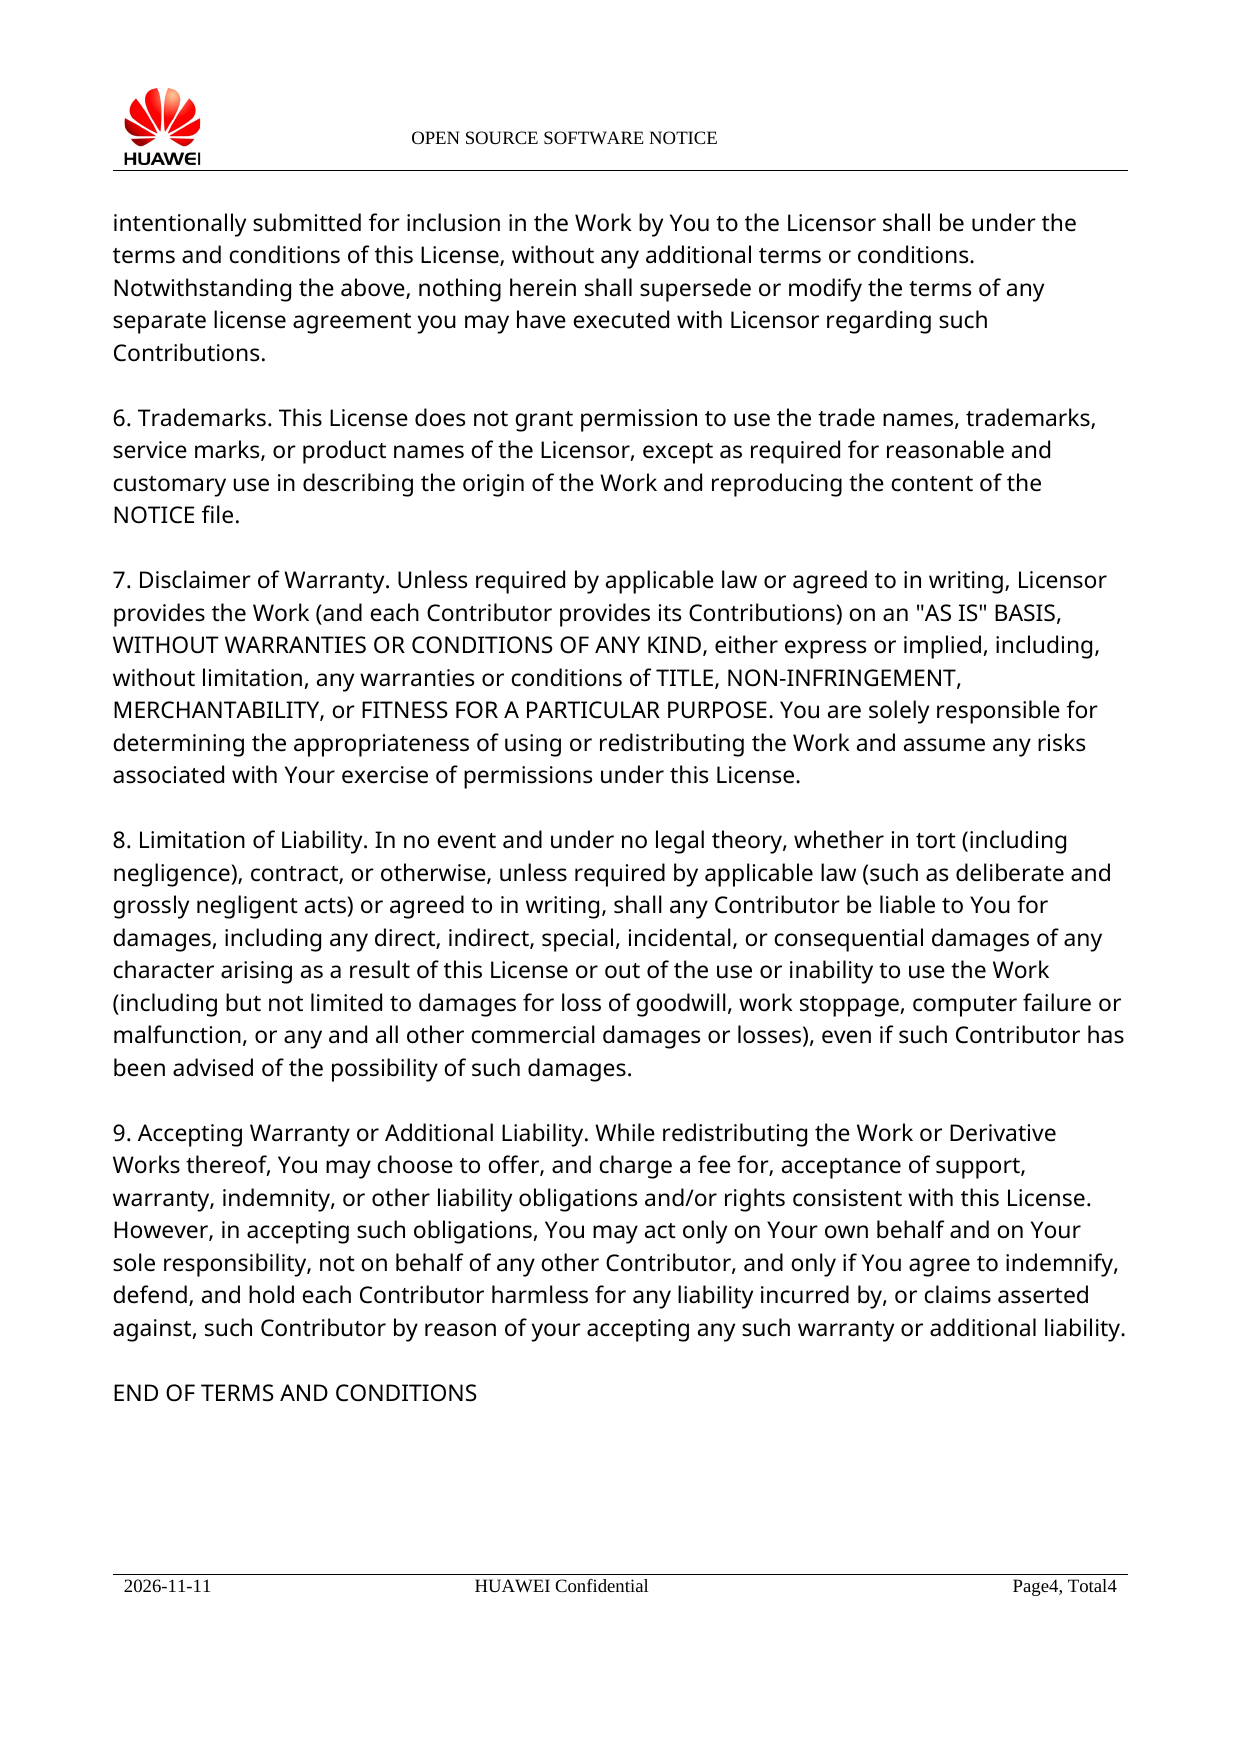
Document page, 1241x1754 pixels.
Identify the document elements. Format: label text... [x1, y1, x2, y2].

text 7. Disclaimer of Warranty. Unless required by applicable law or agreed to in writing, Licensor provides the Work (and each Contributor provides its Contributions) on an "AS IS" BASIS, WITHOUT WARRANTIES OR CONDITIONS OF ANY KIND, either express or implied, including, without limitation, any warranties or conditions of TITLE, NON-INFRINGEMENT, MERCHANTABILITY, or FITNESS FOR A PARTICULAR PURPOSE. You are solely responsible for determining the appropriateness of using or redistributing the Work and assume any risks associated with Your exercise of permissions under this License. [112, 564, 1128, 791]
picture [124, 88, 201, 165]
text 6. Trademarks. This License does not grant permission to use the trade names, trademarks, service marks, or product names of the Licensor, except as required for reasonable and customary use in describing the origin of the Work and reproducing the content of the NOTICE file. [112, 401, 1128, 531]
text END OF TERMS AND CONDITIONS [112, 1376, 1128, 1409]
text 9. Accepting Warranty or Additional Liability. While redistributing the Work or Derivative Works thereof, You may choose to offer, and charge a fee for, acceptance of support, warranty, indemnity, or other liability obligations and/or rights consistent with this License. However, in accepting such obligations, You may act only on Your own behalf and on Your sole responsibility, not on behalf of any other Contributor, and only if You agree to indemnify, defend, and hold each Contributor harmless for any liability incurred by, or claims asserted against, such Contributor by reason of your accepting any such warranty or additional liability. [112, 1116, 1128, 1344]
text 8. Limitation of Liability. In no event and under no legal theory, whether in tort (including negligence), contract, or otherwise, unless required by applicable law (such as deliberate and grossly negligent acts) or agreed to in writing, shall any Contributor be liable to You for damages, including any direct, indirect, special, incidental, or consequential damages of any character arising as a result of this License or out of the use or inability to use the Work (including but not limited to damages for loss of goodwill, work stoppage, computer failure or malfunction, or any and all other commercial damages or losses), even if such Contributor has been advised of the possibility of such damages. [112, 824, 1128, 1084]
